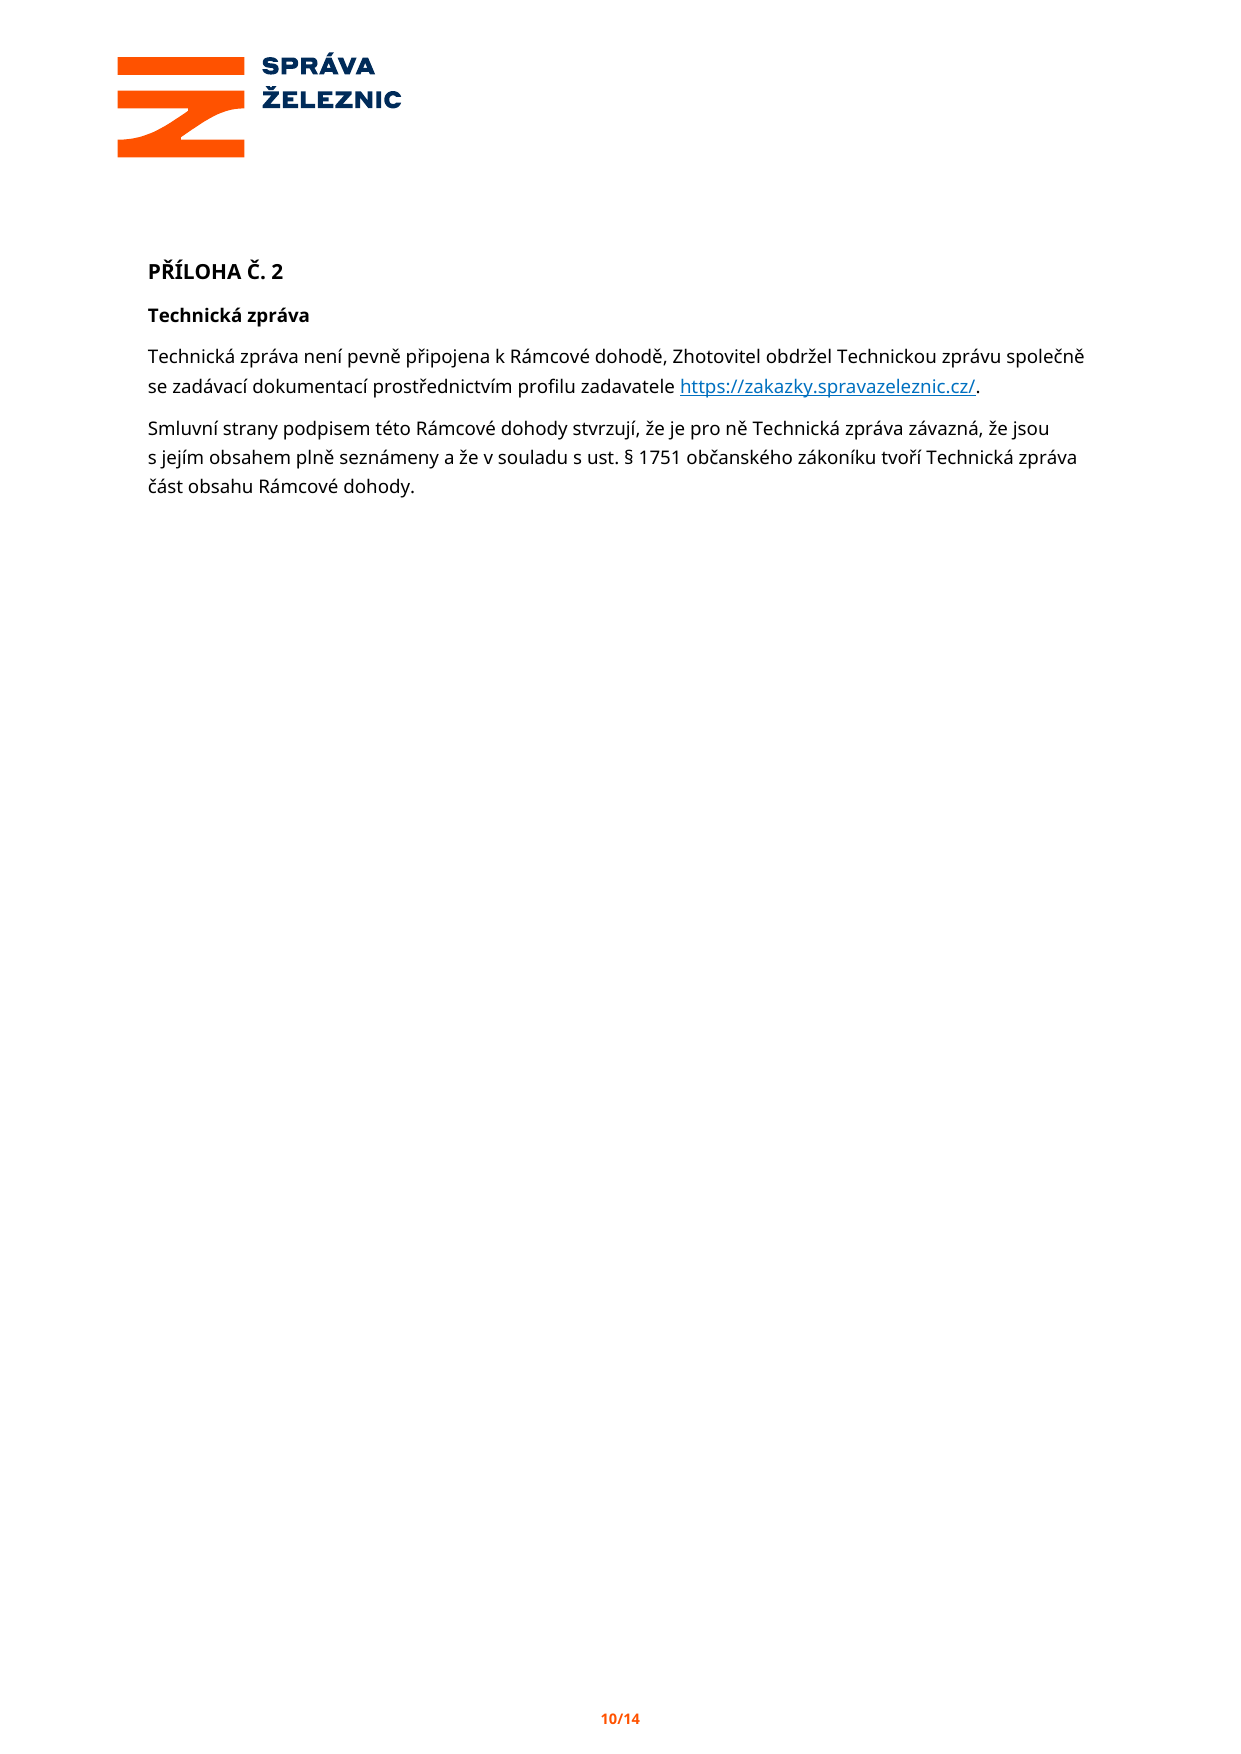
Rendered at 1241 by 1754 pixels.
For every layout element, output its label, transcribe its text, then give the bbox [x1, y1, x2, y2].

text Smluvní strany podpisem této Rámcové dohody stvrzují, že je pro ně Technická zpráva závazná, že jsou s jejím obsahem plně seznámeny a že v souladu s ust. § 1751 občanského zákoníku tvoří Technická zpráva část obsahu Rámcové dohody. [148, 415, 1093, 499]
text PŘÍLOHA Č. 2 [148, 257, 1093, 285]
text Technická zpráva [148, 302, 1093, 327]
text Technická zpráva není pevně připojena k Rámcové dohodě, Zhotovitel obdržel Technickou zprávu společně se zadávací dokumentací prostřednictvím profilu zadavatele https://zakazky.spravazeleznic.cz/. [148, 344, 1093, 398]
